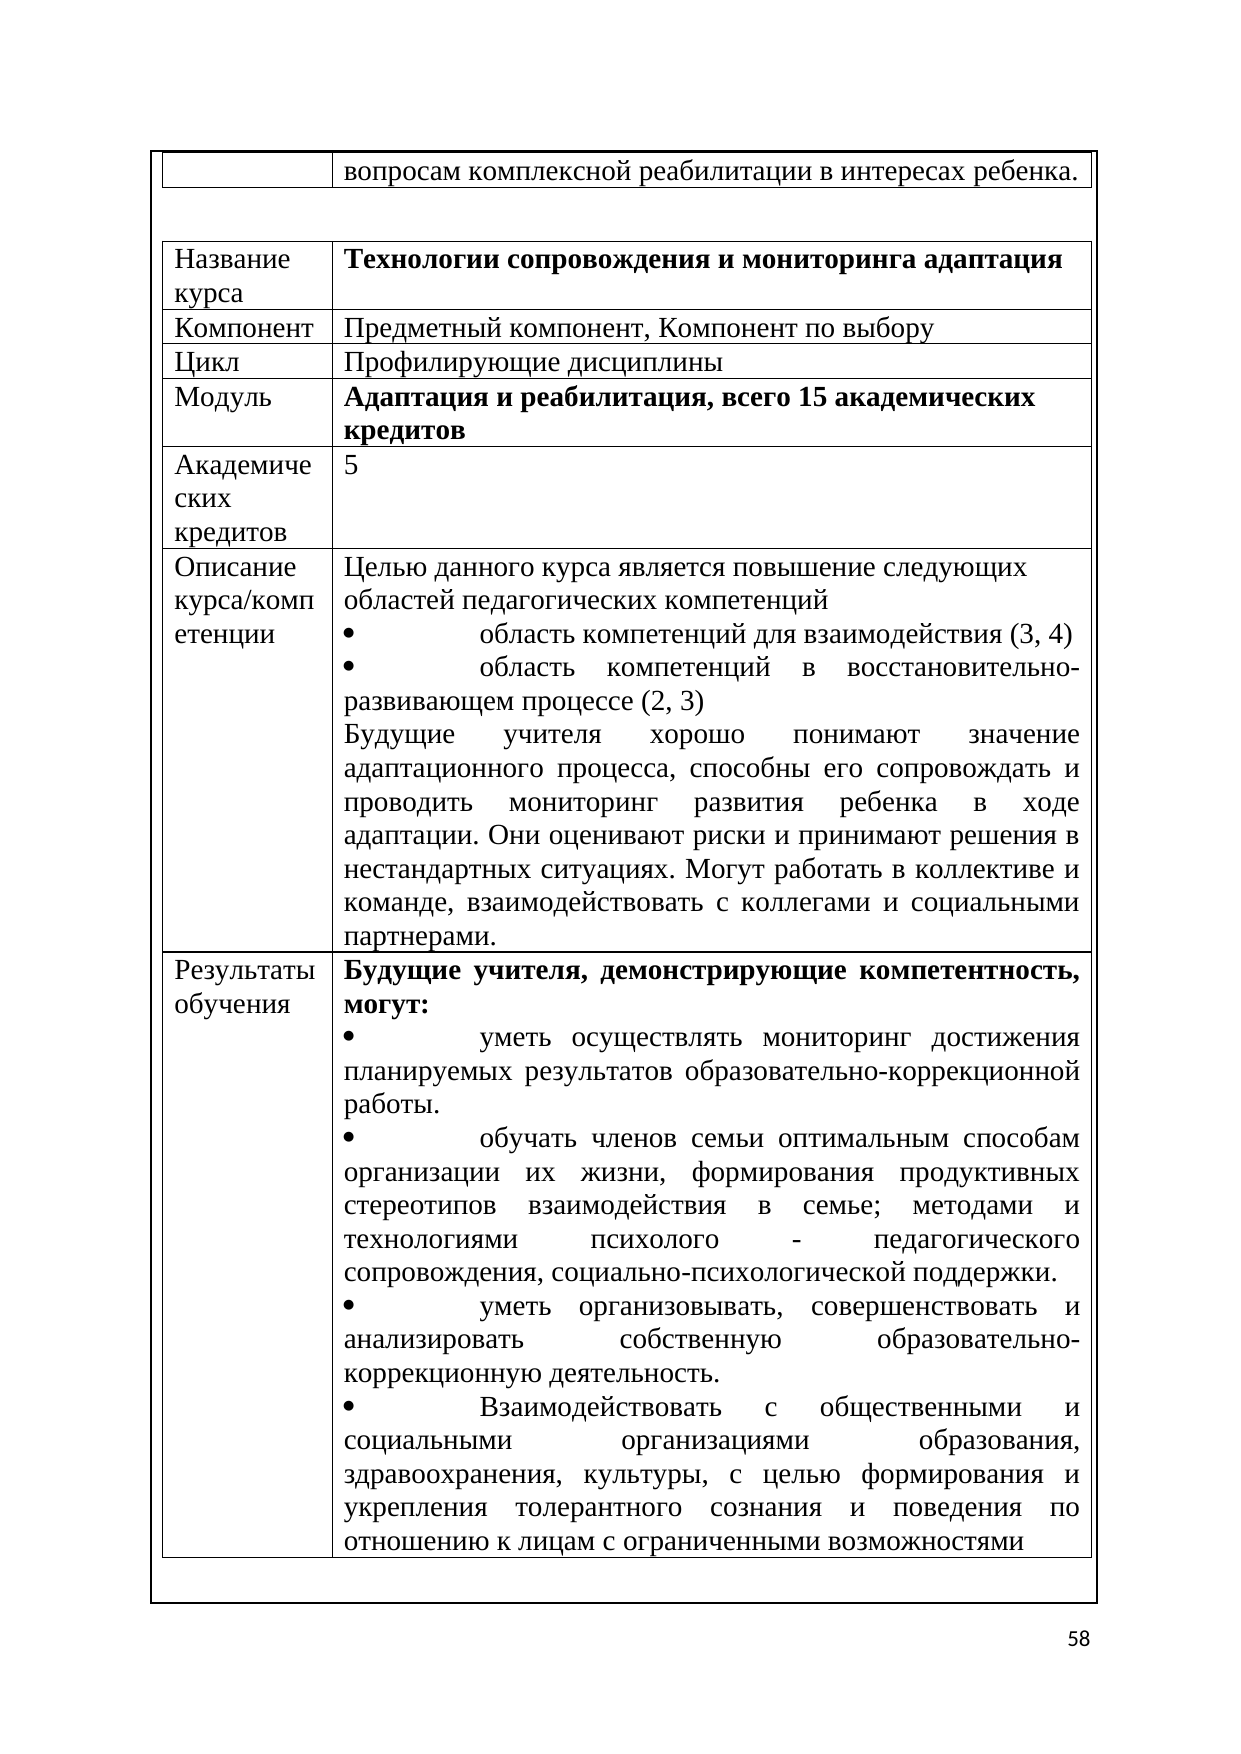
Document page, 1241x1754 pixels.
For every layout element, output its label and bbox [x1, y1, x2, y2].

table_cell [152, 152, 1096, 1602]
